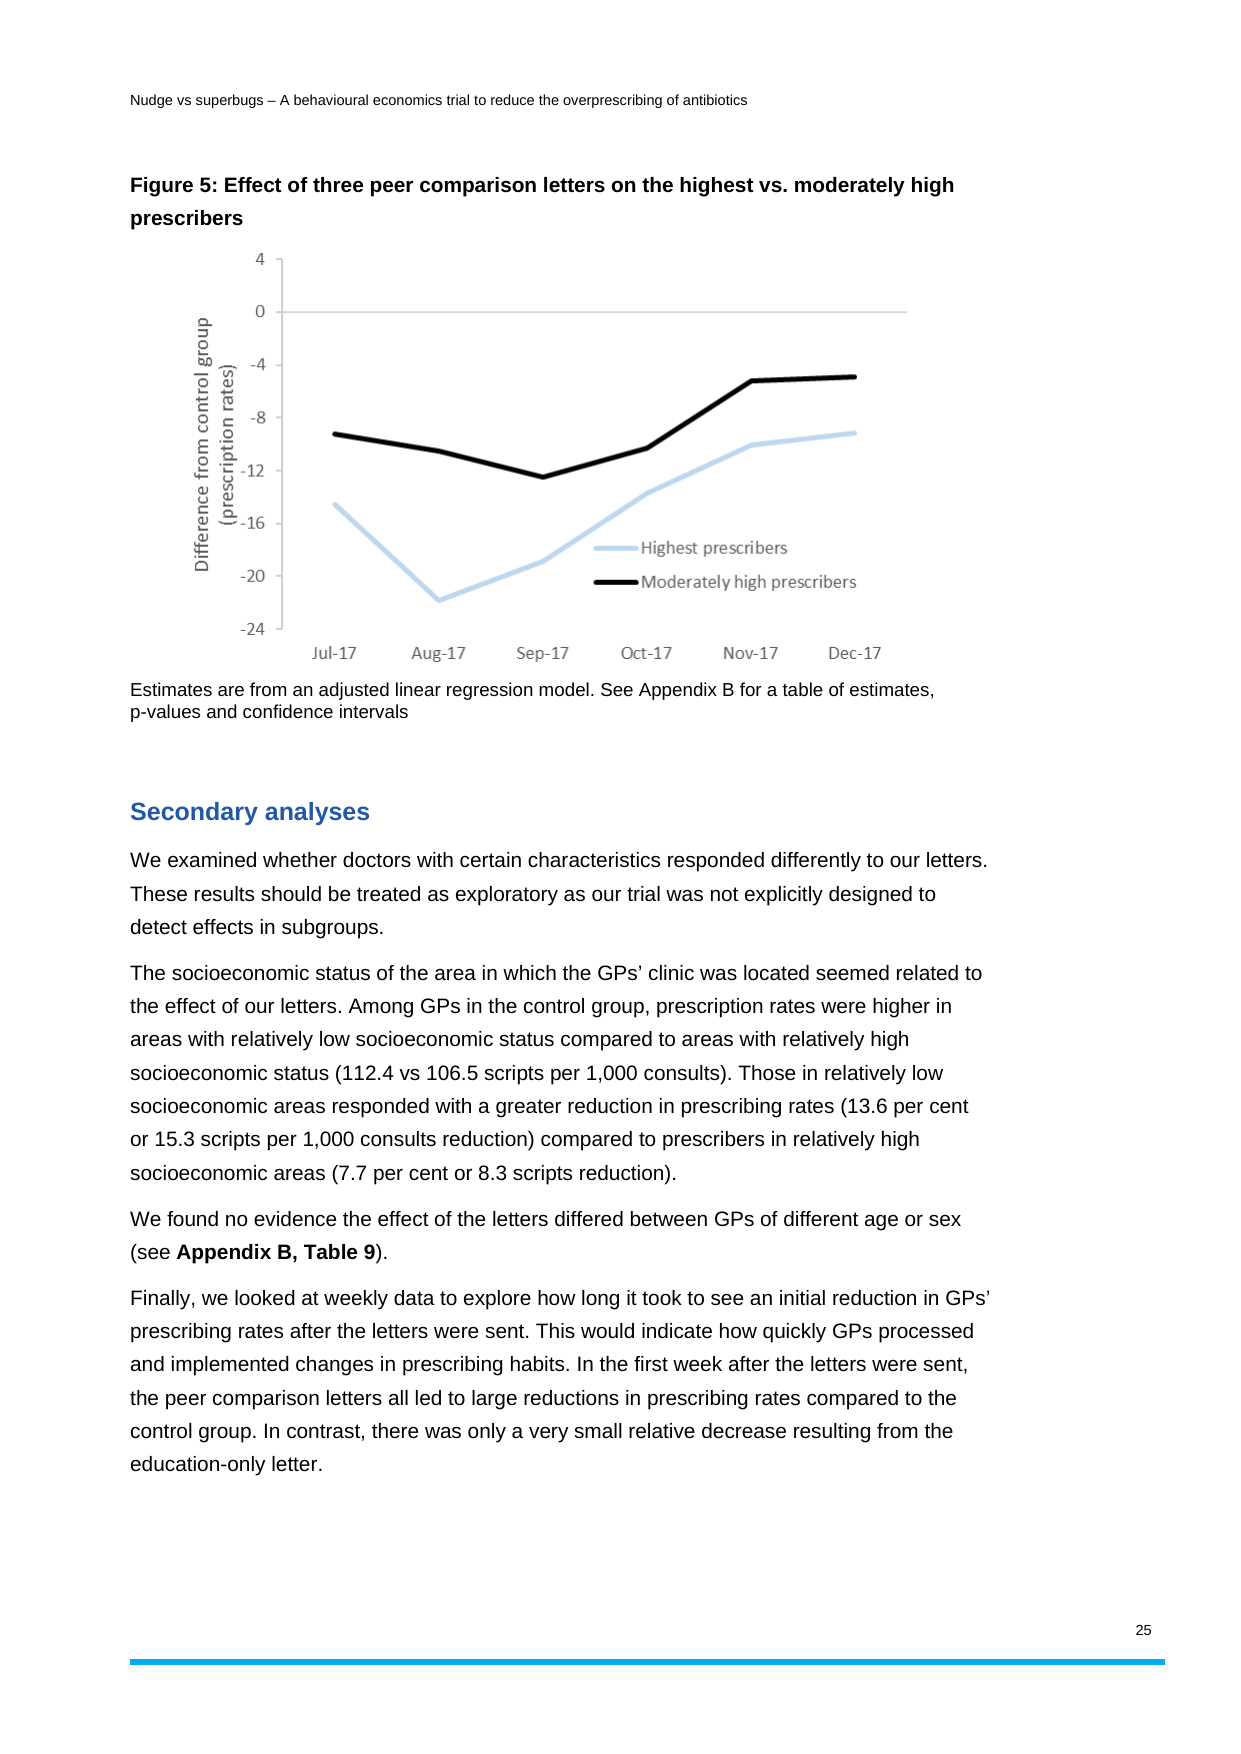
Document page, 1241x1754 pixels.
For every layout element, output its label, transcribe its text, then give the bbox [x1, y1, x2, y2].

picture [185, 242, 937, 667]
text Estimates are from an adjusted linear regression model. See Appendix B for a table of estimates, p-values and confidence intervals [130, 679, 992, 722]
text The socioeconomic status of the area in which the GPs’ clinic was located seemed related to the effect of our letters. Among GPs in the control group, prescription rates were higher in areas with relatively low socioeconomic status compared to areas with relatively high socioeconomic status (112.4 vs 106.5 scripts per 1,000 consults). Those in relatively low socioeconomic areas responded with a greater reduction in prescribing rates (13.6 per cent or 15.3 scripts per 1,000 consults reduction) compared to prescribers in relatively high socioeconomic areas (7.7 per cent or 8.3 scripts reduction). [130, 951, 992, 1184]
text We examined whether doctors with certain characteristics responded differently to our letters. These results should be treated as exploratory as our trial was not explicitly designed to detect effects in subgroups. [130, 839, 992, 939]
text We found no evidence the effect of the letters differed between GPs of different age or sex (see Appendix B, Table 9). [130, 1197, 992, 1264]
subtitle Secondary analyses [130, 793, 992, 826]
text Finally, we looked at weekly data to explore how long it took to see an initial reduction in GPs’ prescribing rates after the letters were sent. This would indicate how quickly GPs processed and implemented changes in prescribing habits. In the first week after the letters were sent, the peer comparison letters all led to large reductions in prescribing rates compared to the control group. In contrast, there was only a very small relative decrease resulting from the education-only letter. [130, 1276, 992, 1476]
subtitle Figure 5: Effect of three peer comparison letters on the highest vs. moderately high prescribers [130, 163, 992, 230]
